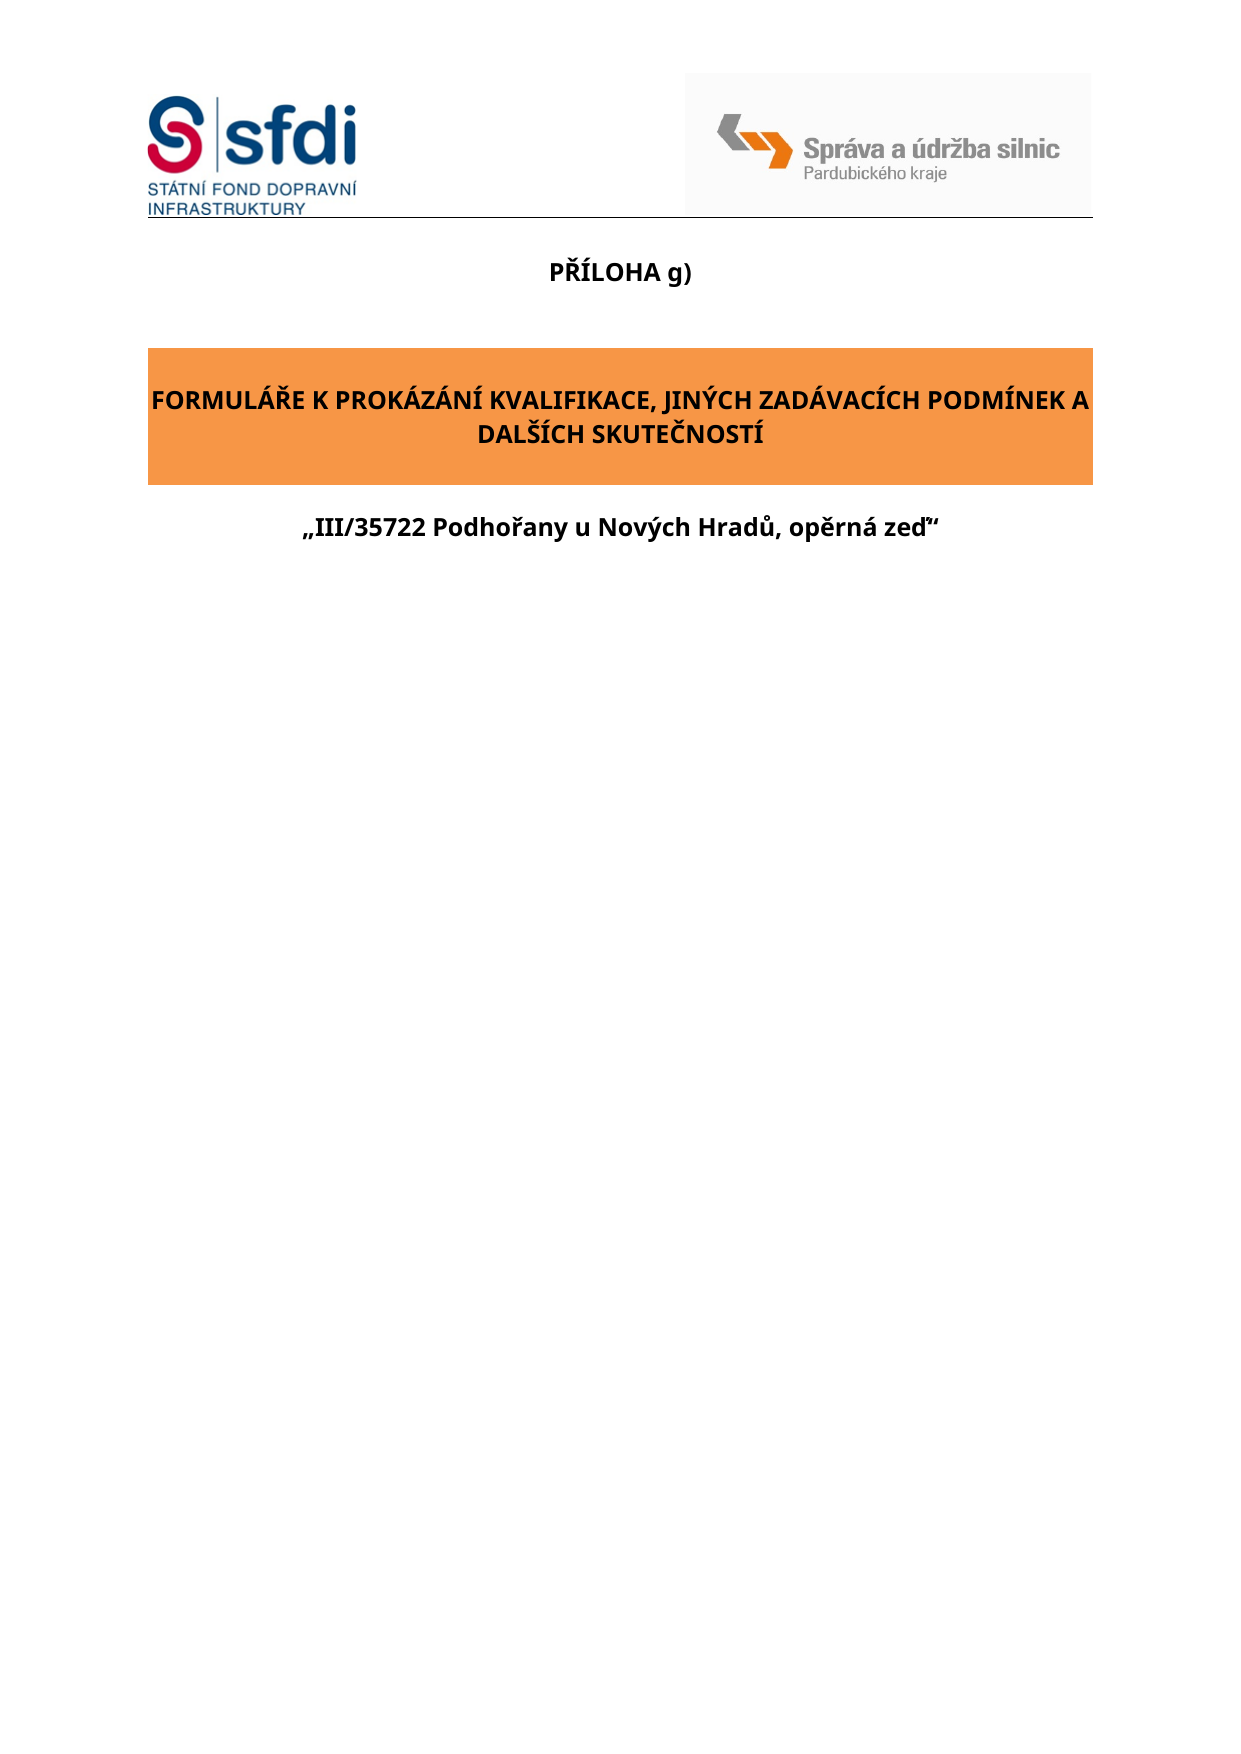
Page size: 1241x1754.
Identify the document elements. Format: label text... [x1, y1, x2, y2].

picture [685, 73, 1092, 215]
picture [147, 94, 357, 215]
text formuláře k prokázání kvalifikace, jiných zadávacích podmínek a dalších SKUTEČNOSTÍ [148, 382, 1093, 451]
text „III/35722 Podhořany u Nových Hradů, opěrná zeď“ [148, 510, 1093, 544]
text PŘÍLOHA g) [148, 254, 1093, 289]
